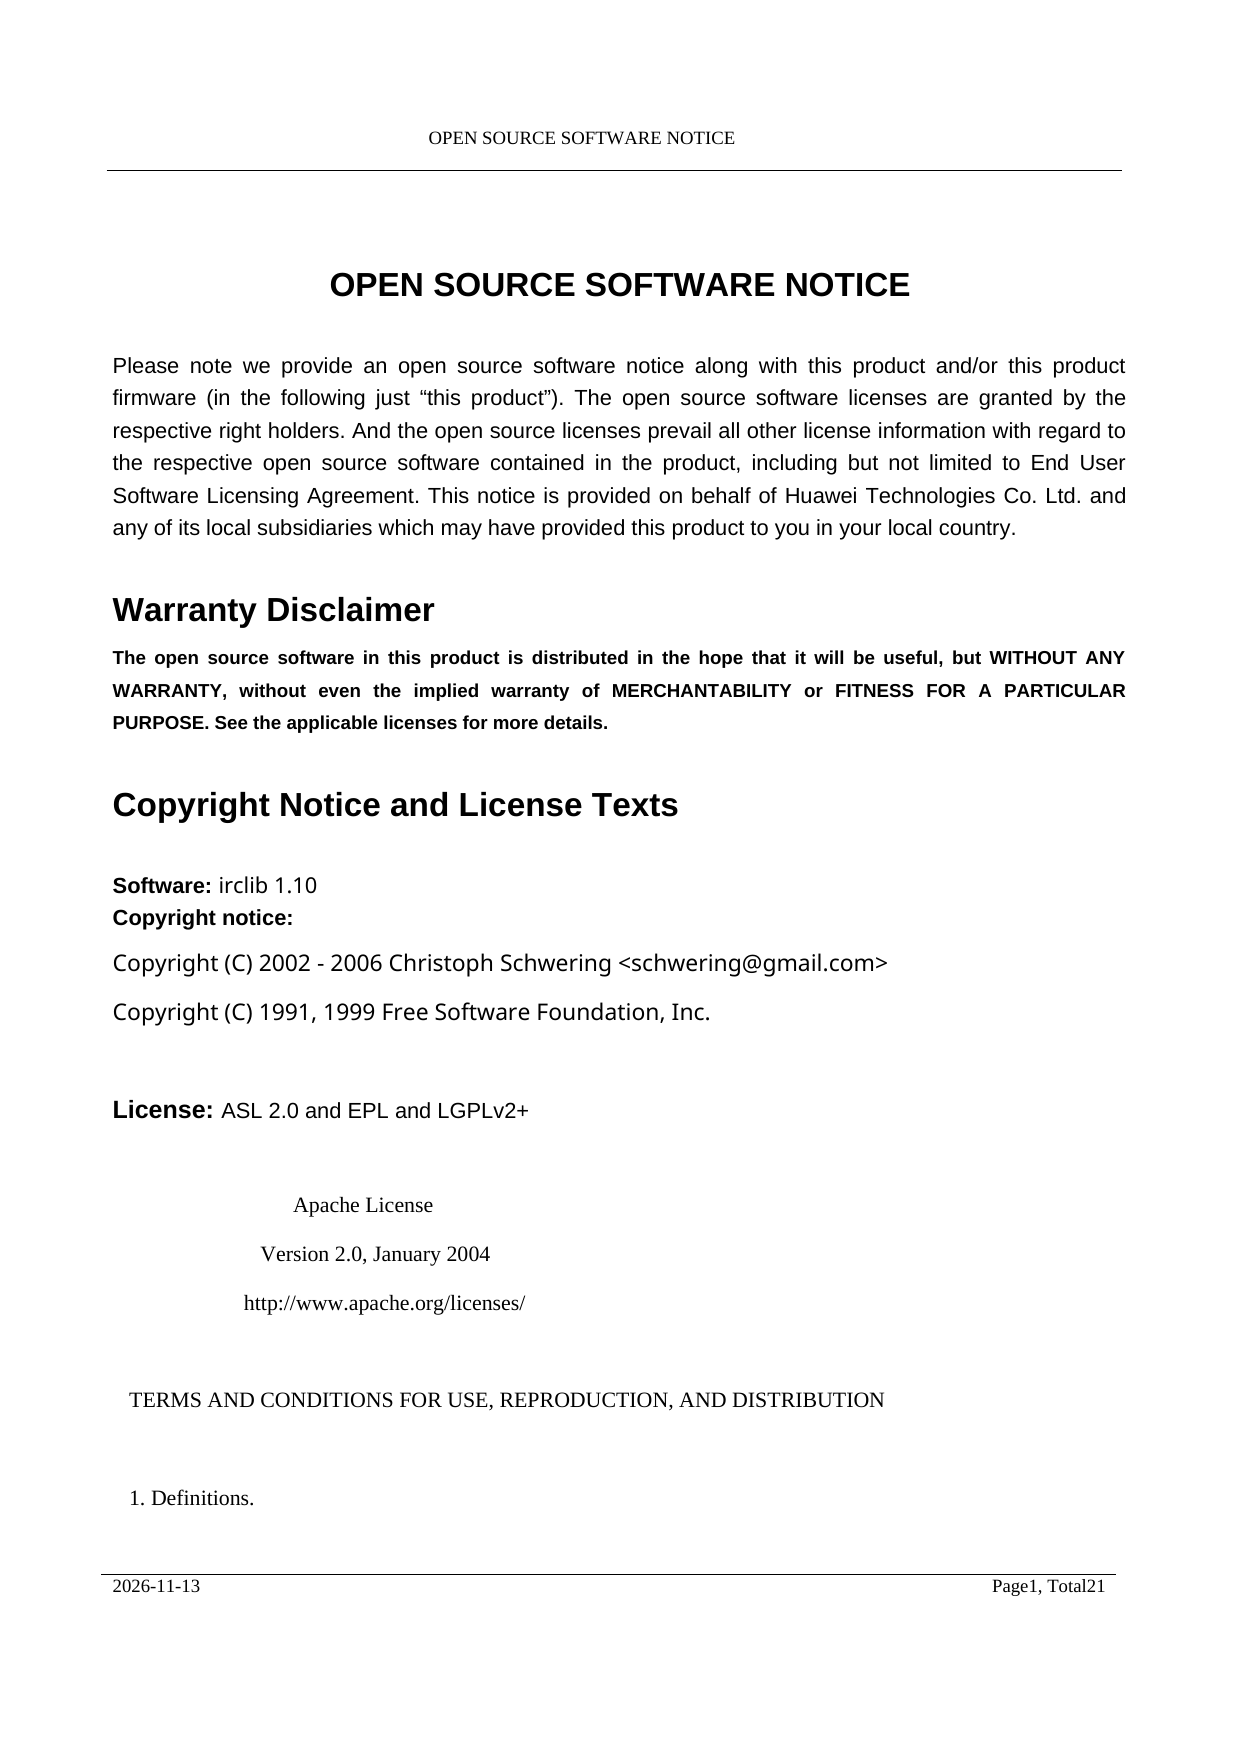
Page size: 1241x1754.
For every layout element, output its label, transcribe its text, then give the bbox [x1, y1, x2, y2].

text Copyright notice: [112, 901, 1128, 934]
text Copyright Notice and License Texts [112, 771, 1128, 836]
text OPEN SOURCE SOFTWARE NOTICE [112, 251, 1128, 316]
text Warranty Disclaimer [112, 576, 1128, 641]
text The open source software in this product is distributed in the hope that it will be useful, but WITHOUT ANY WARRANTY, without even the implied warranty of MERCHANTABILITY or FITNESS FOR A PARTICULAR PURPOSE. See the applicable licenses for more details. [112, 641, 1128, 739]
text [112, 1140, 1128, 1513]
text License: ASL 2.0 and EPL and LGPLv2+ [112, 1093, 1128, 1125]
text Software: irclib 1.10 [112, 869, 1128, 901]
text Please note we provide an open source software notice along with this product and/or this product firmware (in the following just “this product”). The open source software licenses are granted by the respective right holders. And the open source licenses prevail all other license information with regard to the respective open source software contained in the product, including but not limited to End User Software Licensing Agreement. This notice is provided on behalf of Huawei Technologies Co. Ltd. and any of its local subsidiaries which may have provided this product to you in your local country. [112, 349, 1128, 544]
text Copyright (C) 2002 - 2006 Christoph Schwering <schwering@gmail.com> Copyright (C) 1991, 1999 Free Software Foundation, Inc. [112, 947, 1128, 1077]
